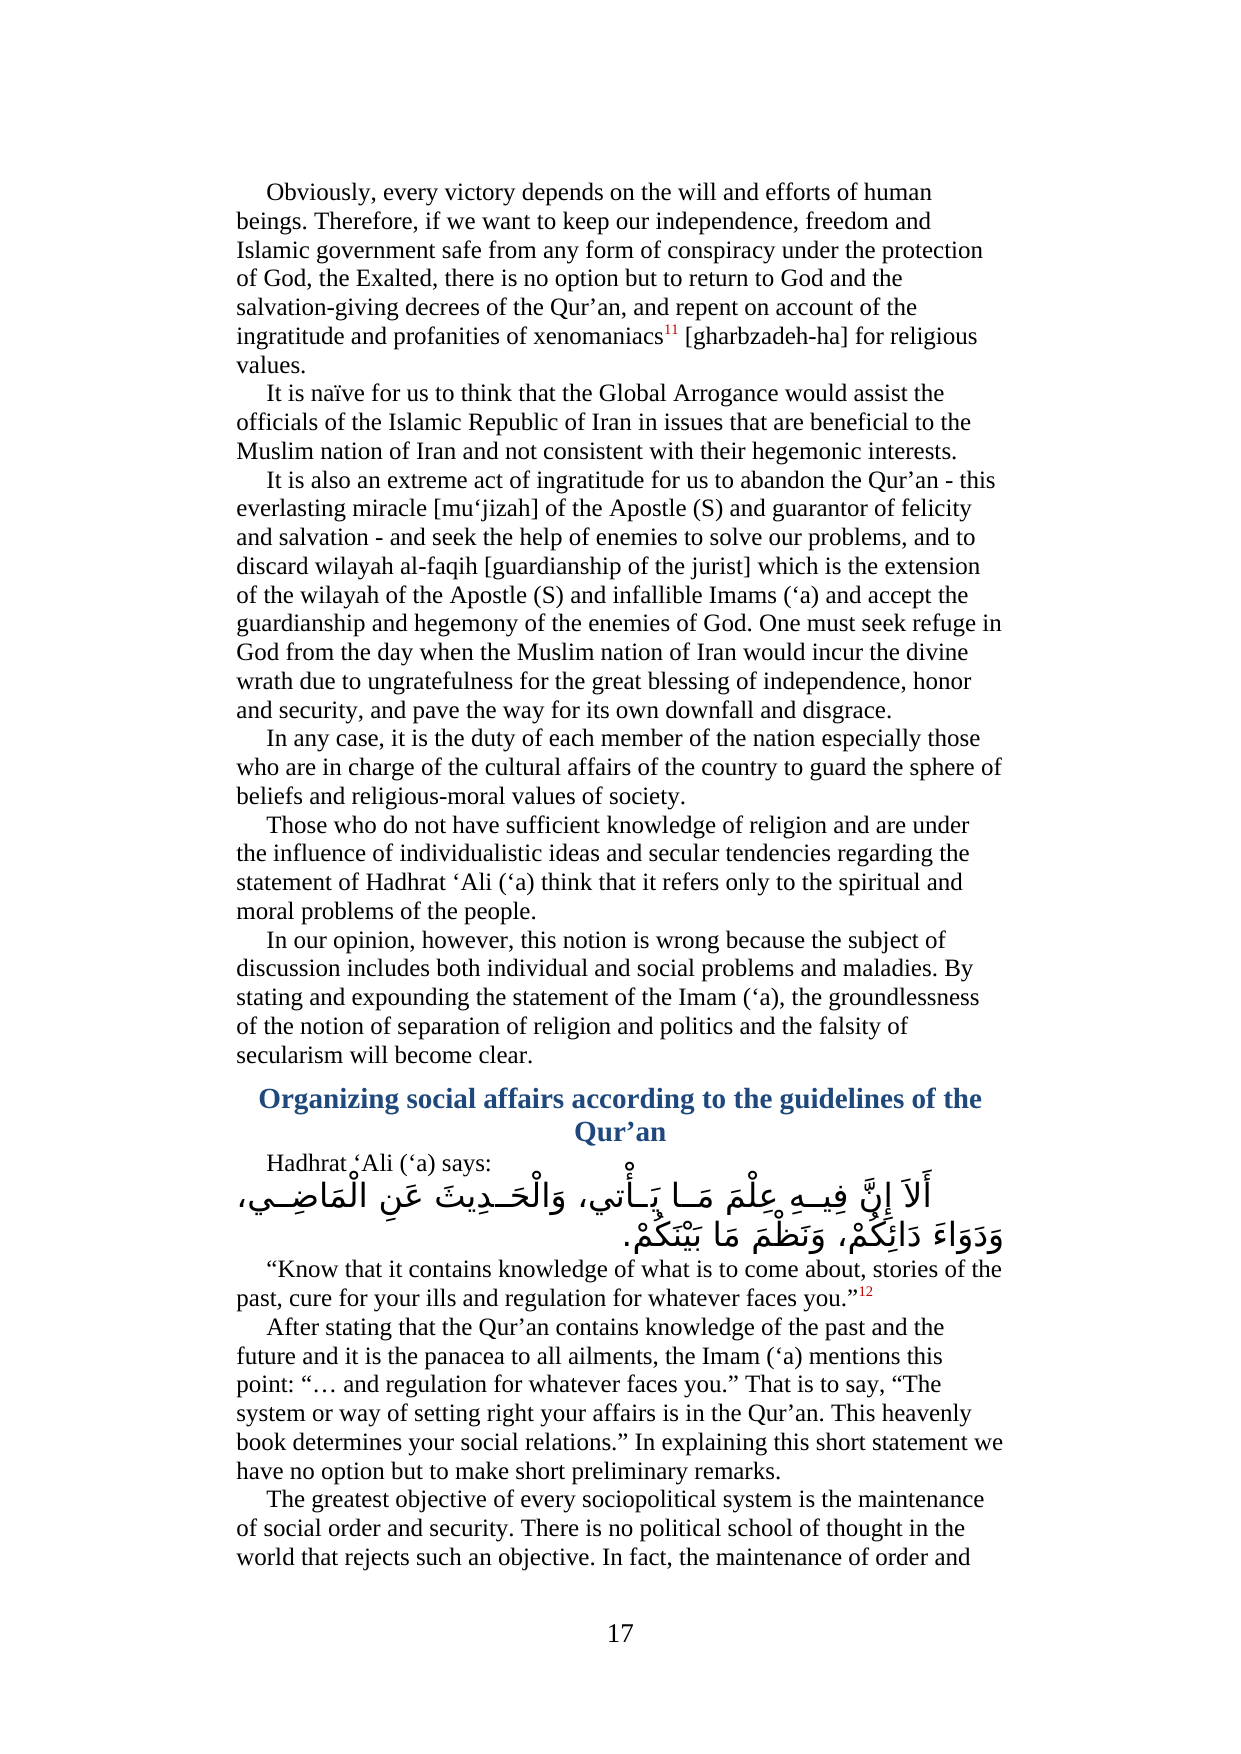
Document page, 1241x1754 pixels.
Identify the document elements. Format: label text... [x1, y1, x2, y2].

text “Know that it contains knowledge of what is to come about, stories of the past, cure for your ills and regulation for whatever faces you.”12 [236, 1254, 1004, 1312]
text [236, 1484, 1004, 1571]
text Hadhrat ‘Ali (‘a) says: [236, 1148, 1004, 1177]
text أَلاَ إِنَّ فِيهِ عِلْمَ مَا يَأْتي، وَالْحَدِيثَ عَنِ الْمَاضِي، وَدَوَاءَ دَائِكُمْ، وَنَظْمَ مَا بَيْنَكُمْ. [236, 1177, 1004, 1254]
text In any case, it is the duty of each member of the nation especially those who are in charge of the cultural affairs of the country to guard the sphere of beliefs and religious-moral values of society. [236, 723, 1004, 810]
subtitle Organizing social affairs according to the guidelines of the Qur’an [236, 1081, 1004, 1148]
text Obviously, every victory depends on the will and efforts of human beings. Therefore, if we want to keep our independence, freedom and Islamic government safe from any form of conspiracy under the protection of God, the Exalted, there is no option but to return to God and the salvation-giving decrees of the Qur’an, and repent on account of the ingratitude and profanities of xenomaniacs11 [gharbzadeh-ha] for religious values. [236, 177, 1004, 378]
text After stating that the Qur’an contains knowledge of the past and the future and it is the panacea to all ailments, the Imam (‘a) mentions this point: “… and regulation for whatever faces you.” That is to say, “The system or way of setting right your affairs is in the Qur’an. This heavenly book determines your social relations.” In explaining this short statement we have no option but to make short preliminary remarks. [236, 1312, 1004, 1484]
text Those who do not have sufficient knowledge of religion and are under the influence of individualistic ideas and secular tendencies regarding the statement of Hadhrat ‘Ali (‘a) think that it refers only to the spiritual and moral problems of the people. [236, 810, 1004, 925]
text It is naïve for us to think that the Global Arrogance would assist the officials of the Islamic Republic of Iran in issues that are beneficial to the Muslim nation of Iran and not consistent with their hegemonic interests. [236, 378, 1004, 465]
text In our opinion, however, this notion is wrong because the subject of discussion includes both individual and social problems and maladies. By stating and expounding the statement of the Imam (‘a), the groundlessness of the notion of separation of religion and politics and the falsity of secularism will become clear. [236, 925, 1004, 1068]
text It is also an extreme act of ingratitude for us to abandon the Qur’an - this everlasting miracle [mu‘jizah] of the Apostle (S) and guarantor of felicity and salvation - and seek the help of enemies to solve our problems, and to discard wilayah al-faqih [guardianship of the jurist] which is the extension of the wilayah of the Apostle (S) and infallible Imams (‘a) and accept the guardianship and hegemony of the enemies of God. One must seek refuge in God from the day when the Muslim nation of Iran would incur the divine wrath due to ungratefulness for the great blessing of independence, honor and security, and pave the way for its own downfall and disgrace. [236, 465, 1004, 723]
